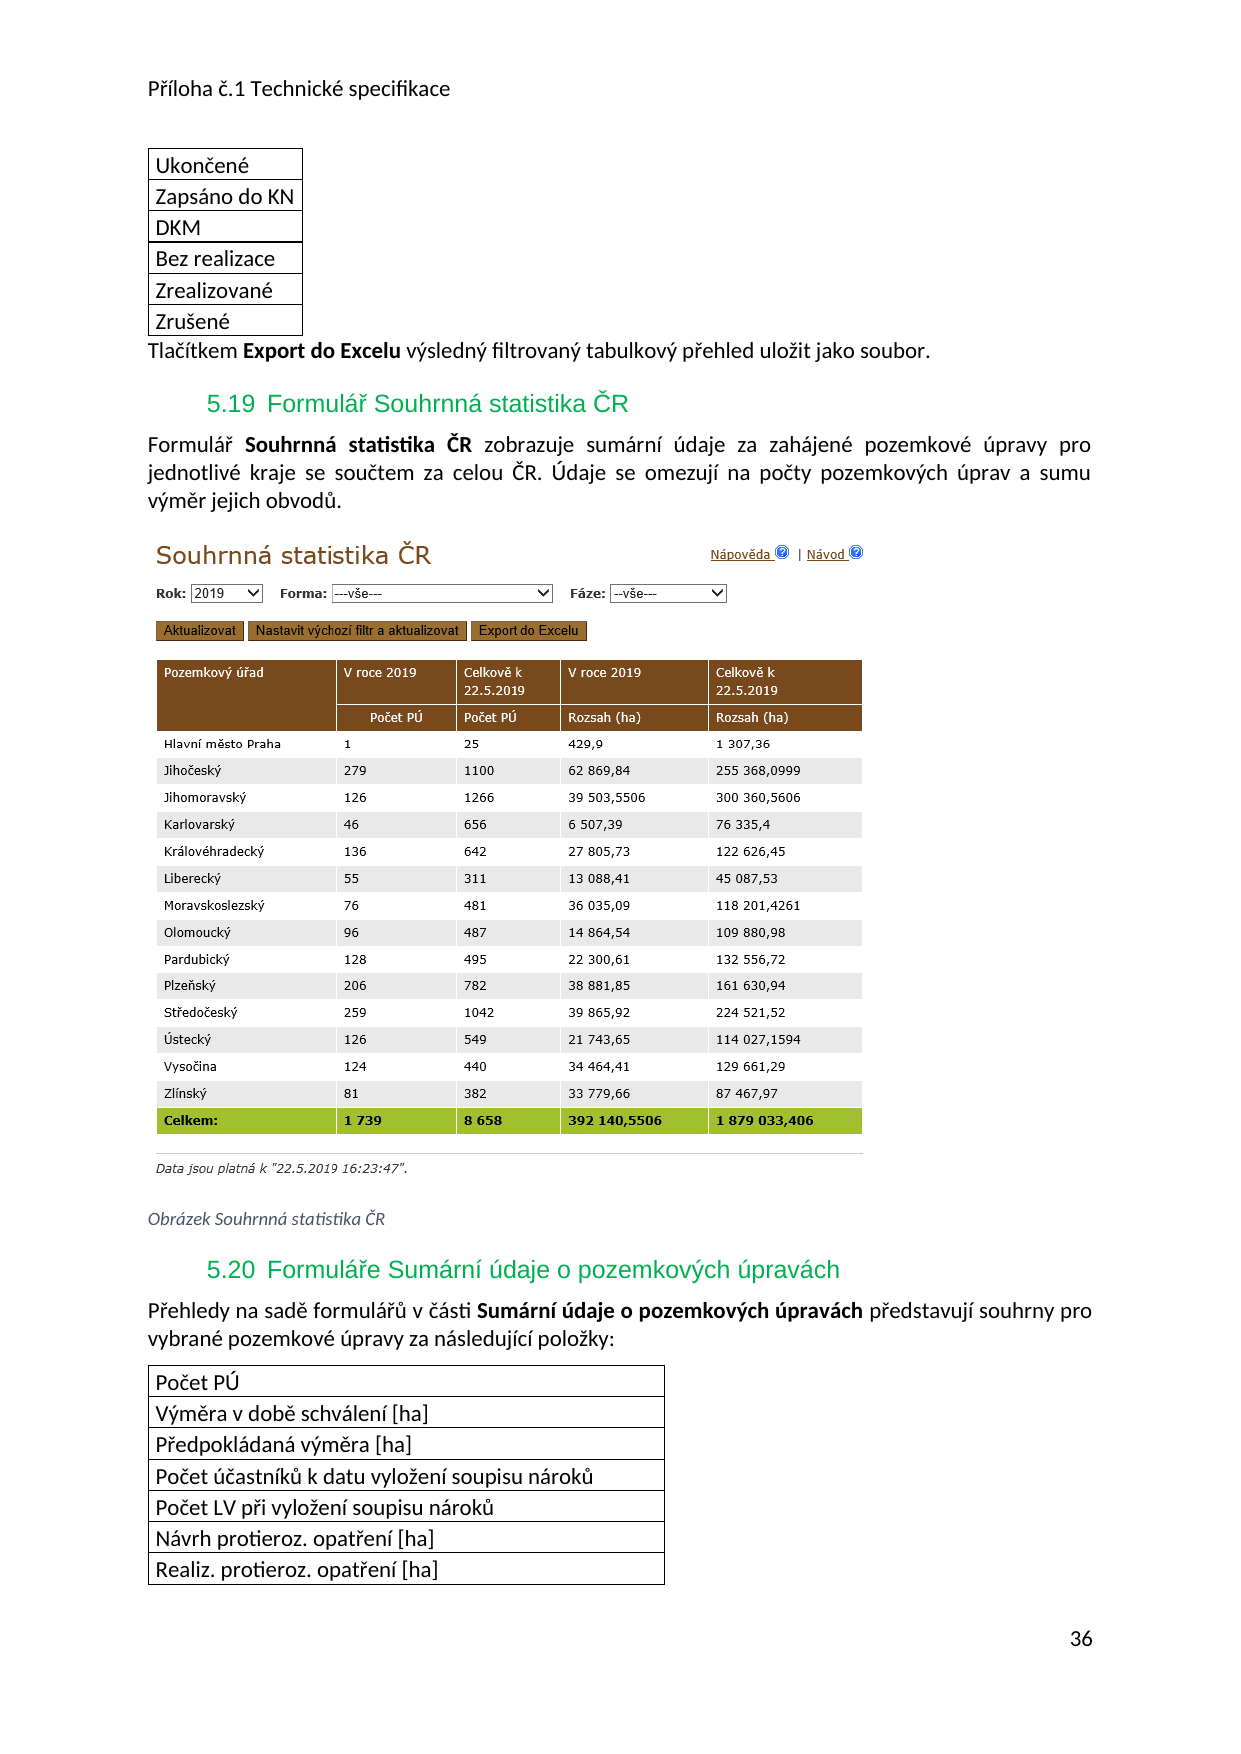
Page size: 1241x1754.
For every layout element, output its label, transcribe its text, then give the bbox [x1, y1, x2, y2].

table_cell Zapsáno do KN [149, 180, 302, 210]
table_cell Zrealizované [149, 274, 302, 304]
table_cell DKM [149, 211, 302, 241]
table_cell Předpokládaná výměra [ha] [149, 1428, 664, 1458]
picture [147, 527, 889, 1187]
text Přehledy na sadě formulářů v části Sumární údaje o pozemkových úpravách představují souhrny pro vybrané pozemkové úpravy za následující položky: [148, 1296, 1093, 1352]
text Formulář Souhrnná statistika ČR zobrazuje sumární údaje za zahájené pozemkové úpravy pro jednotlivé kraje se součtem za celou ČR. Údaje se omezují na počty pozemkových úprav a sumu výměr jejich obvodů. [148, 430, 1093, 514]
subtitle Formuláře Sumární údaje o pozemkových úpravách [207, 1255, 1093, 1284]
table_cell Počet LV při vyložení soupisu nároků [149, 1491, 664, 1521]
table_cell Realiz. protieroz. opatření [ha] [149, 1553, 664, 1583]
table_cell Bez realizace [149, 243, 302, 273]
table_cell Počet účastníků k datu vyložení soupisu nároků [149, 1460, 664, 1490]
table_cell Zrušené [149, 305, 302, 335]
text Tlačítkem Export do Excelu výsledný filtrovaný tabulkový přehled uložit jako soubor. [148, 336, 1093, 364]
subtitle Formulář Souhrnná statistika ČR [207, 389, 1093, 418]
table_header Počet PÚ [149, 1366, 664, 1396]
table_cell Výměra v době schválení [ha] [149, 1397, 664, 1427]
table_cell Ukončené [149, 149, 302, 179]
table_cell Návrh protieroz. opatření [ha] [149, 1522, 664, 1552]
text Obrázek Souhrnná statistika ČR [148, 1207, 1093, 1230]
